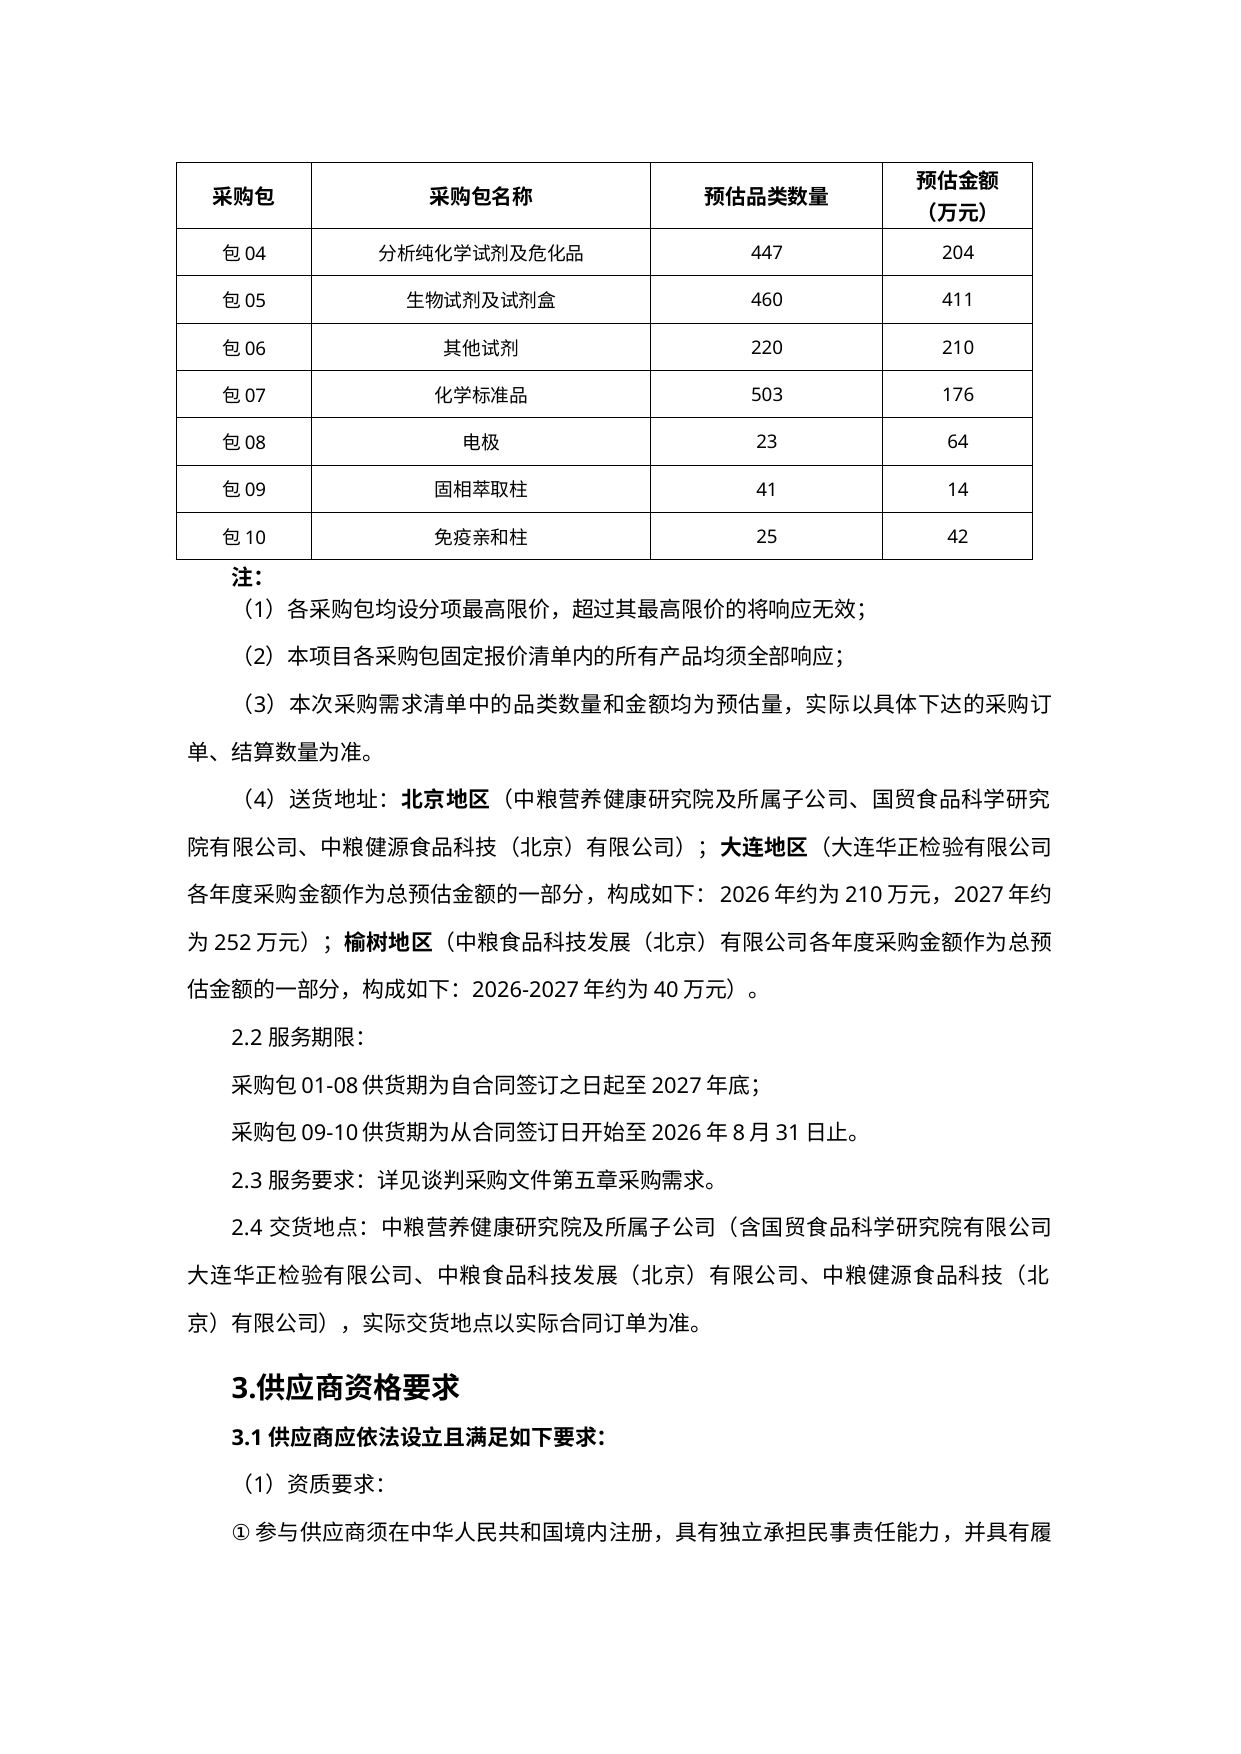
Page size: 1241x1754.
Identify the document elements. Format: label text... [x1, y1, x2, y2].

table_cell 其他试剂 [312, 324, 650, 370]
table_cell 固相萃取柱 [312, 466, 650, 512]
table_cell 460 [651, 276, 882, 323]
table_cell 生物试剂及试剂盒 [312, 276, 650, 323]
table_cell 176 [883, 371, 1032, 417]
table_cell 210 [883, 324, 1032, 370]
table_cell 411 [883, 276, 1032, 323]
text 采购包01-08供货期为自合同签订之日起至2027年底； [187, 1068, 1053, 1099]
table_cell 包07 [177, 371, 311, 417]
table_header 预估品类数量 [651, 163, 882, 228]
table_cell 包10 [177, 513, 311, 559]
table_header 采购包名称 [312, 163, 650, 228]
table_cell 41 [651, 466, 882, 512]
text 采购包09-10供货期为从合同签订日开始至2026年8月31日止。 [187, 1115, 1053, 1147]
table_cell 220 [651, 324, 882, 370]
text （1）各采购包均设分项最高限价，超过其最高限价的将响应无效； [187, 592, 1053, 623]
text （3）本次采购需求清单中的品类数量和金额均为预估量，实际以具体下达的采购订单、结算数量为准。 [187, 687, 1053, 766]
table_cell 分析纯化学试剂及危化品 [312, 229, 650, 275]
table_header 预估金额 （万元） [883, 163, 1032, 228]
table_cell 23 [651, 418, 882, 464]
table_cell 42 [883, 513, 1032, 559]
table_cell 204 [883, 229, 1032, 275]
text 3.供应商资格要求 [187, 1366, 1053, 1407]
table_cell 25 [651, 513, 882, 559]
text （4）送货地址：北京地区（中粮营养健康研究院及所属子公司、国贸食品科学研究院有限公司、中粮健源食品科技（北京）有限公司）；大连地区（大连华正检验有限公司各年度采购金额作为总预估金额的一部分，构成如下：2026年约为210万元，2027年约为252万元）；榆树地区（中粮食品科技发展（北京）有限公司各年度采购金额作为总预估金额的一部分，构成如下：2026-2027年约为40万元）。 [187, 782, 1053, 1004]
table_cell 包05 [177, 276, 311, 323]
table_header 采购包 [177, 163, 311, 228]
table_cell 包09 [177, 466, 311, 512]
text 注： [187, 560, 1053, 592]
table_cell 电极 [312, 418, 650, 464]
text 2.3 服务要求：详见谈判采购文件第五章采购需求。 [187, 1163, 1053, 1194]
table_cell 包06 [177, 324, 311, 370]
text 2.2 服务期限： [187, 1020, 1053, 1052]
table_cell 包04 [177, 229, 311, 275]
text （1）资质要求： [187, 1467, 1053, 1499]
table_cell 14 [883, 466, 1032, 512]
table_cell 包08 [177, 418, 311, 464]
text （2）本项目各采购包固定报价清单内的所有产品均须全部响应； [187, 639, 1053, 671]
table_cell 64 [883, 418, 1032, 464]
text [187, 1515, 1053, 1547]
table_cell 化学标准品 [312, 371, 650, 417]
table_cell 447 [651, 229, 882, 275]
text 3.1 供应商应依法设立且满足如下要求： [187, 1420, 1053, 1451]
table_cell 503 [651, 371, 882, 417]
table_cell 免疫亲和柱 [312, 513, 650, 559]
text 2.4 交货地点：中粮营养健康研究院及所属子公司（含国贸食品科学研究院有限公司、大连华正检验有限公司、中粮食品科技发展（北京）有限公司、中粮健源食品科技（北京）有限公司），实际交货地点以实际合同订单为准。 [187, 1210, 1053, 1337]
